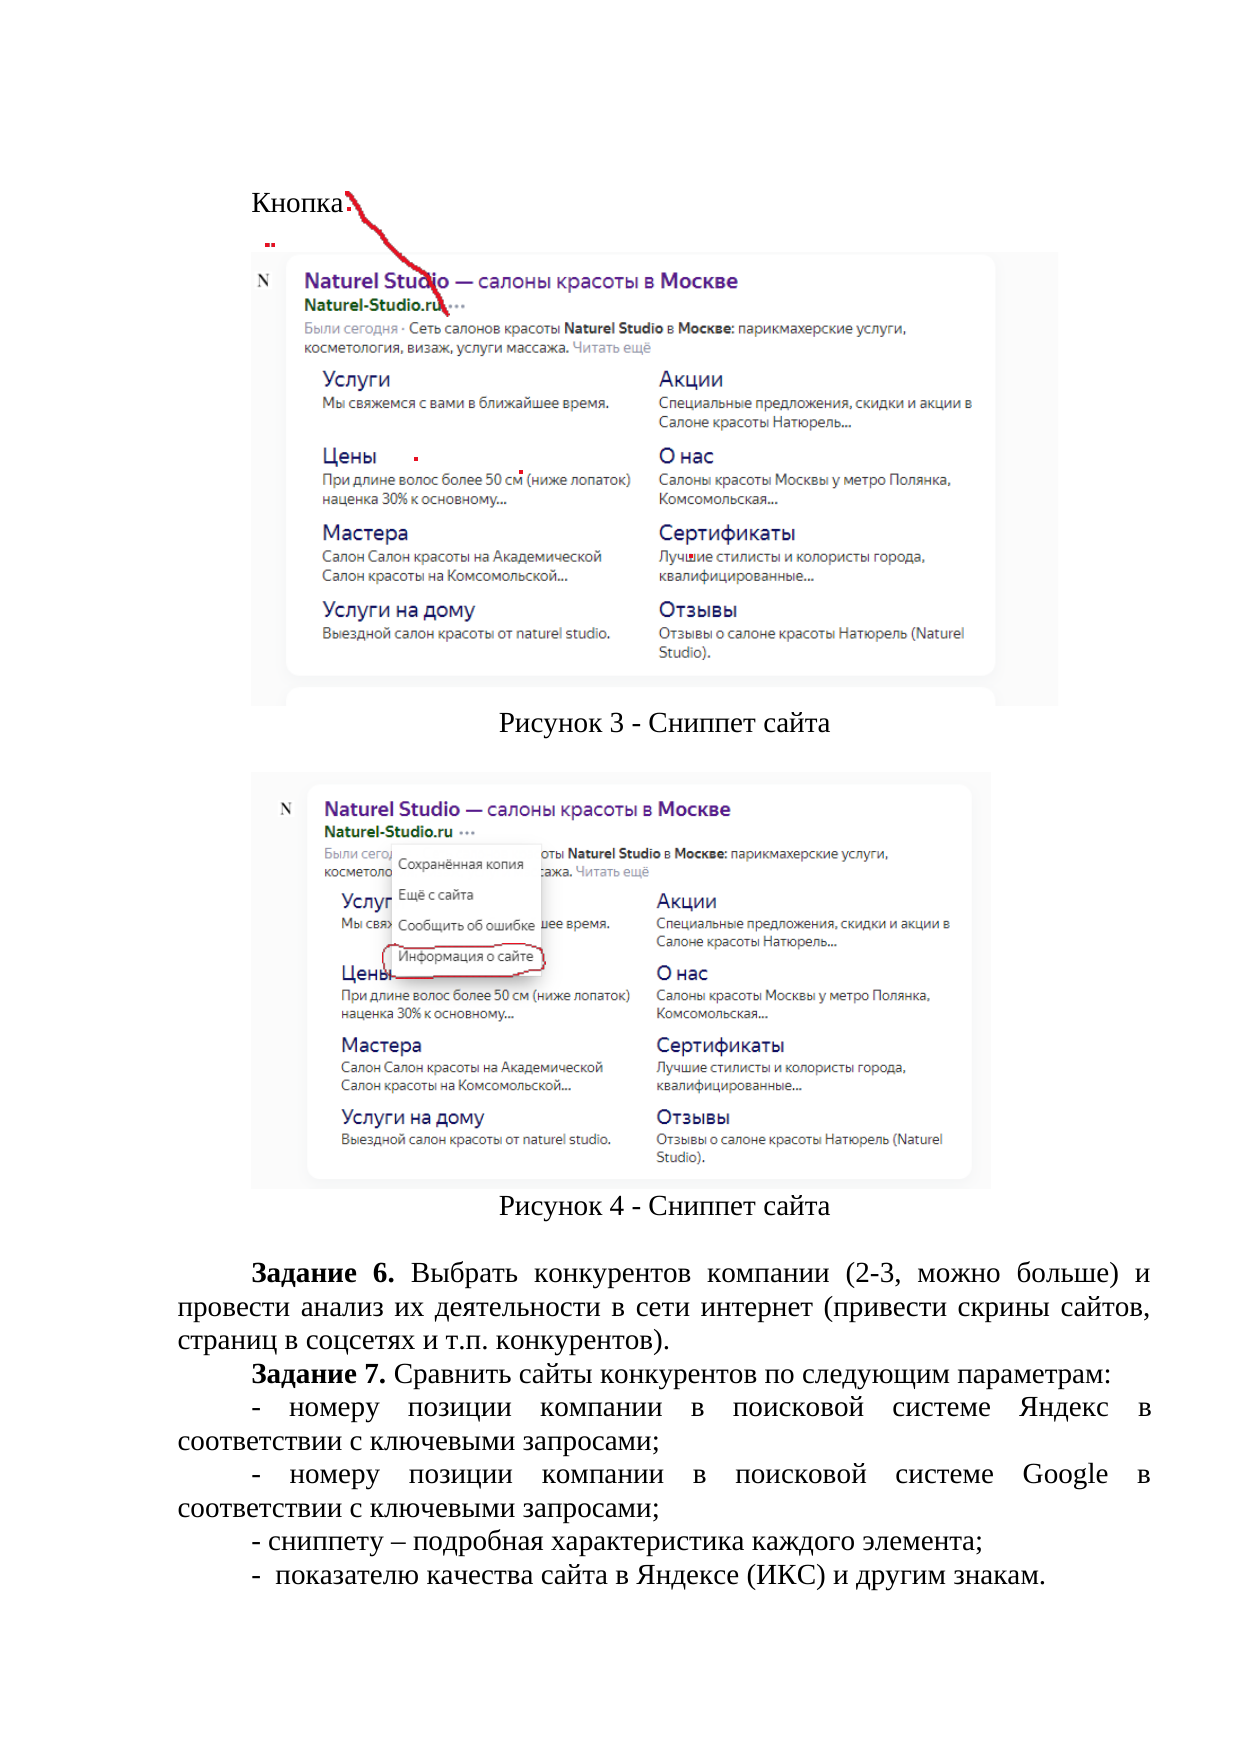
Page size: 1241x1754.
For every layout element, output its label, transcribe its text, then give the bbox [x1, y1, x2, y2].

text - сниппету – подробная характеристика каждого элемента; [177, 1523, 1152, 1557]
text - номеру позиции компании в поисковой системе Google в соответствии с ключевыми запросами; [177, 1456, 1152, 1523]
picture [265, 243, 275, 247]
picture [251, 772, 991, 1189]
text - номеру позиции компании в поисковой системе Яндекс в соответствии с ключевыми запросами; [177, 1389, 1152, 1456]
text - показателю качества сайта в Яндексе (ИКС) и другим знакам. [177, 1557, 1152, 1591]
text Задание 7. Сравнить сайты конкурентов по следующим параметрам: [177, 1356, 1152, 1389]
text Рисунок 3 - Сниппет сайта [177, 706, 1152, 739]
picture [251, 191, 1059, 706]
text Задание 6. Выбрать конкурентов компании (2-3, можно больше) и провести анализ их деятельности в сети интернет (привести скрины сайтов, страниц в соцсетях и т.п. конкурентов). [177, 1255, 1152, 1356]
text Кнопка [177, 185, 1152, 219]
text Рисунок 4 - Сниппет сайта [177, 1188, 1152, 1222]
